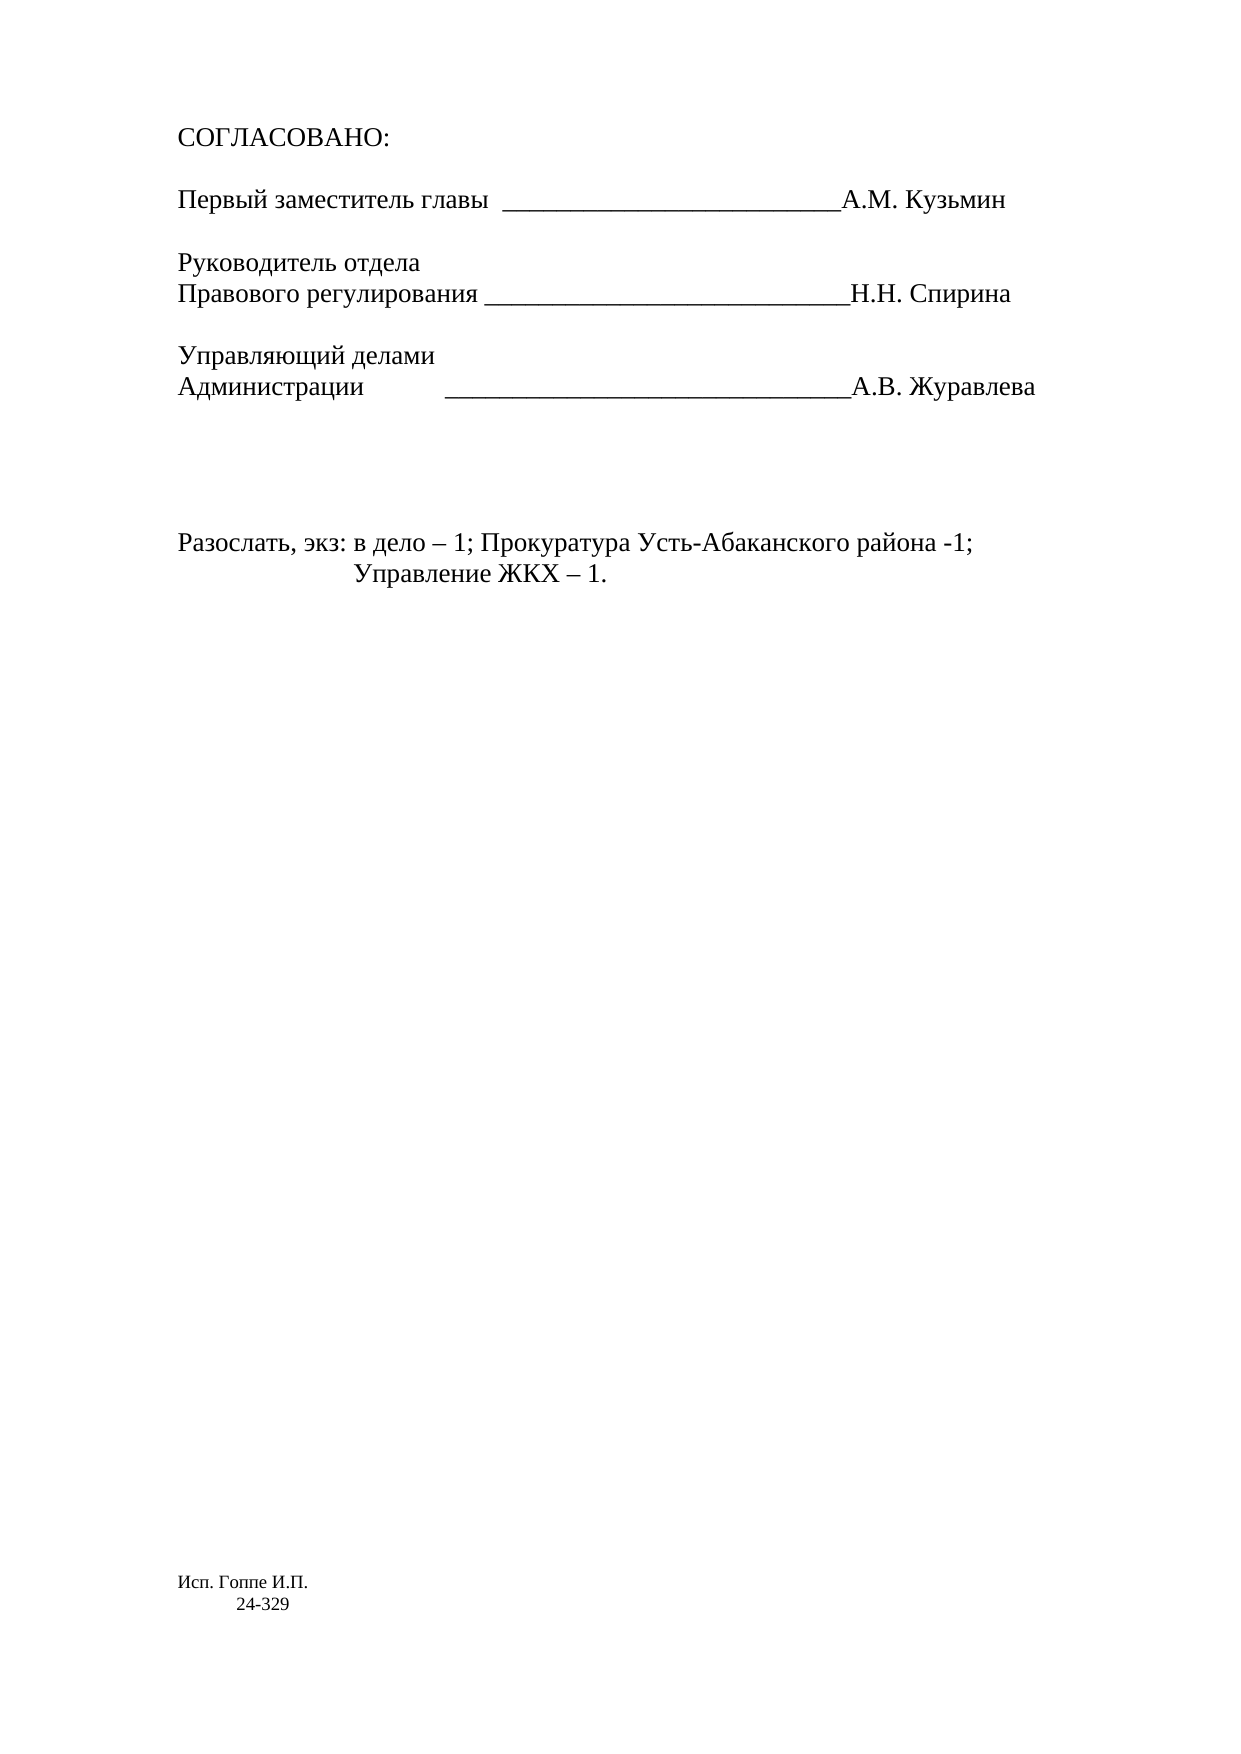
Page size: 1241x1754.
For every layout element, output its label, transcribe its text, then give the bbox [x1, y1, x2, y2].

text Разослать, экз: в дело – 1; Прокуратура Усть-Абаканского района -1; [177, 526, 1152, 557]
text Первый заместитель главы _________________________А.М. Кузьмин [177, 184, 1078, 215]
text Управляющий делами [177, 339, 1078, 371]
text 24-329 [177, 1592, 1152, 1614]
text СОГЛАСОВАНО: [177, 121, 1152, 152]
text Правового регулирования ___________________________Н.Н. Спирина [177, 277, 1078, 308]
text Руководитель отдела [177, 246, 1078, 277]
text Управление ЖКХ – 1. [177, 557, 1152, 588]
text Исп. Гоппе И.П. [177, 1571, 1152, 1592]
text Администрации ______________________________А.В. Журавлева [177, 371, 1078, 402]
